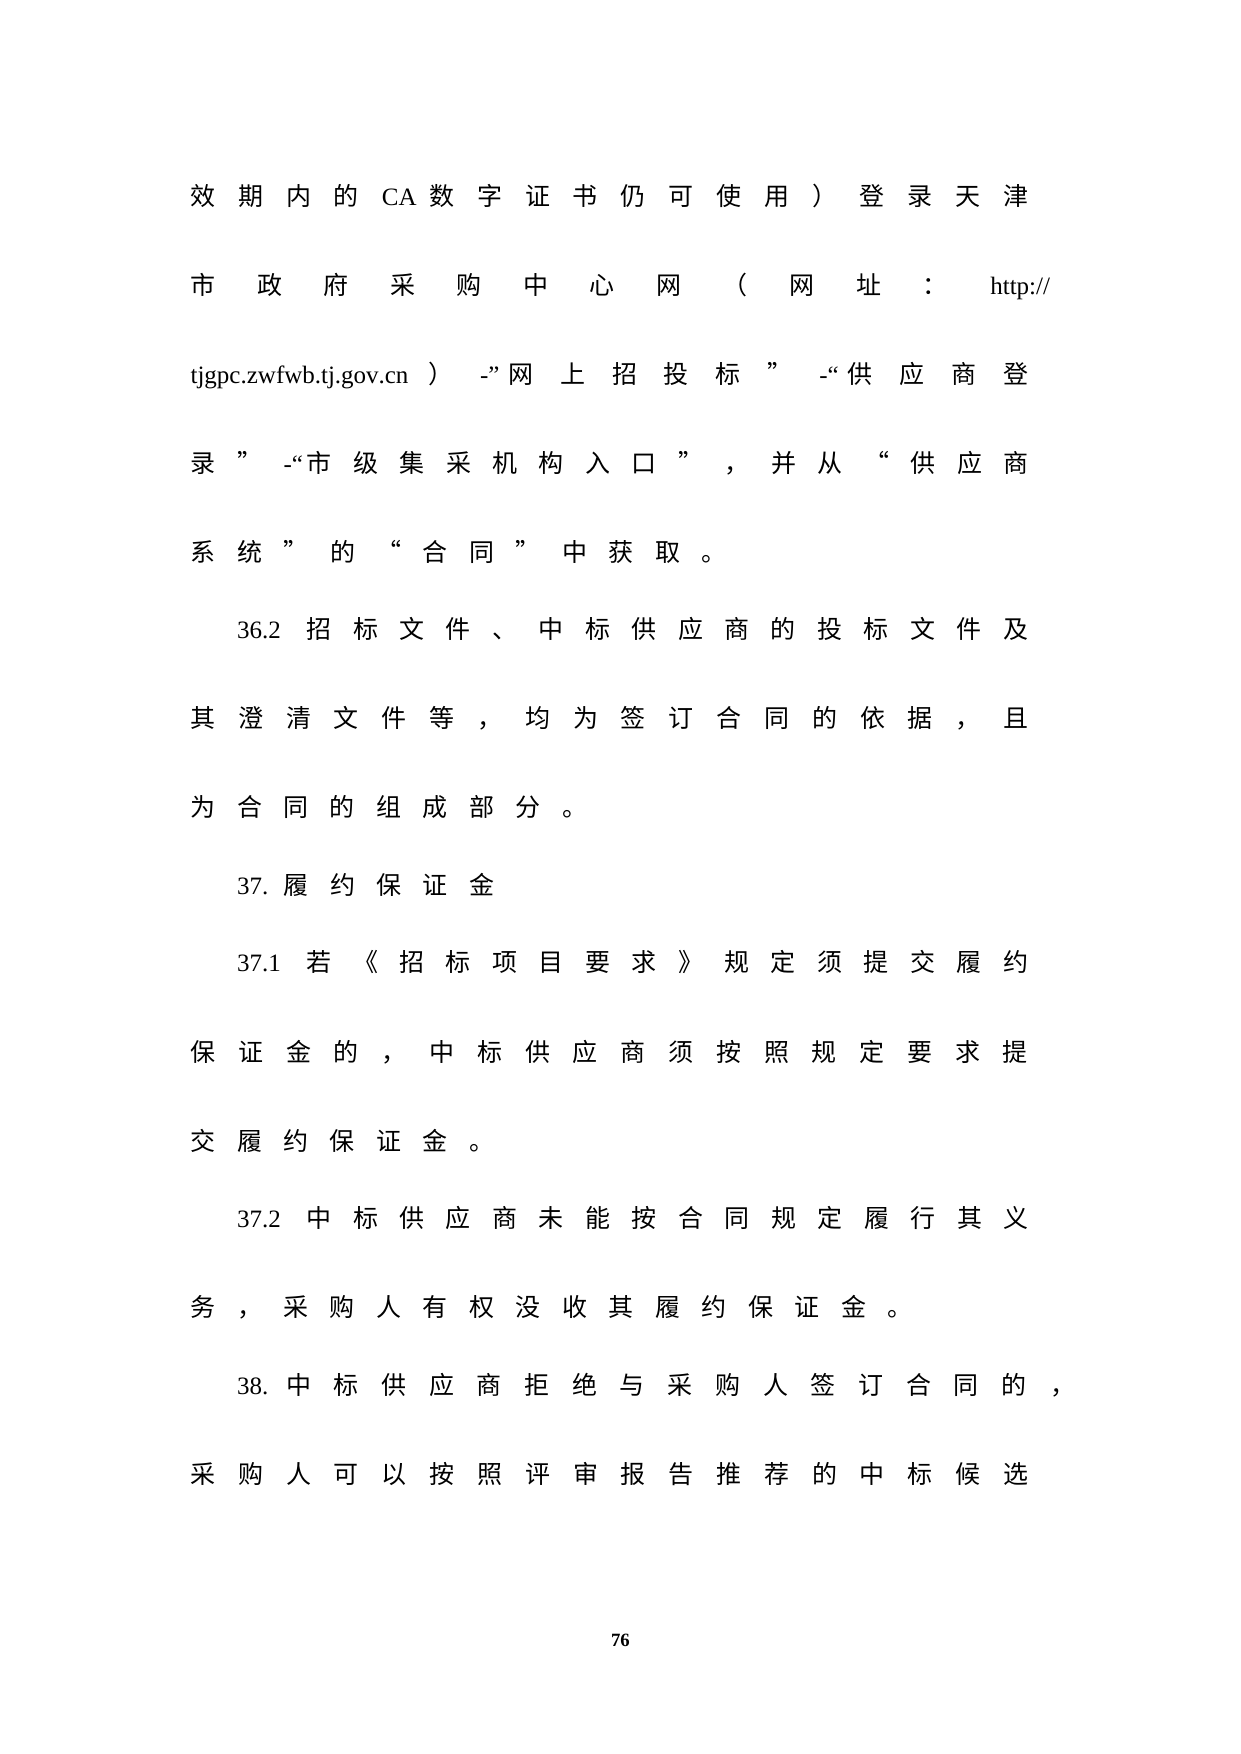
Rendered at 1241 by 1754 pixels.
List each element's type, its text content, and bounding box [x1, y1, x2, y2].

text 36.2 招标文件、中标供应商的投标文件及其澄清文件等，均为签订合同的依据，且为合同的组成部分。 [190, 598, 1050, 836]
text 37.2 中标供应商未能按合同规定履行其义务，采购人有权没收其履约保证金。 [190, 1187, 1050, 1335]
text 37. 履约保证金 [190, 854, 1050, 913]
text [190, 1353, 1050, 1502]
text 37.1 若《招标项目要求》规定须提交履约保证金的，中标供应商须按照规定要求提交履约保证金。 [190, 931, 1050, 1169]
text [190, 164, 1050, 580]
